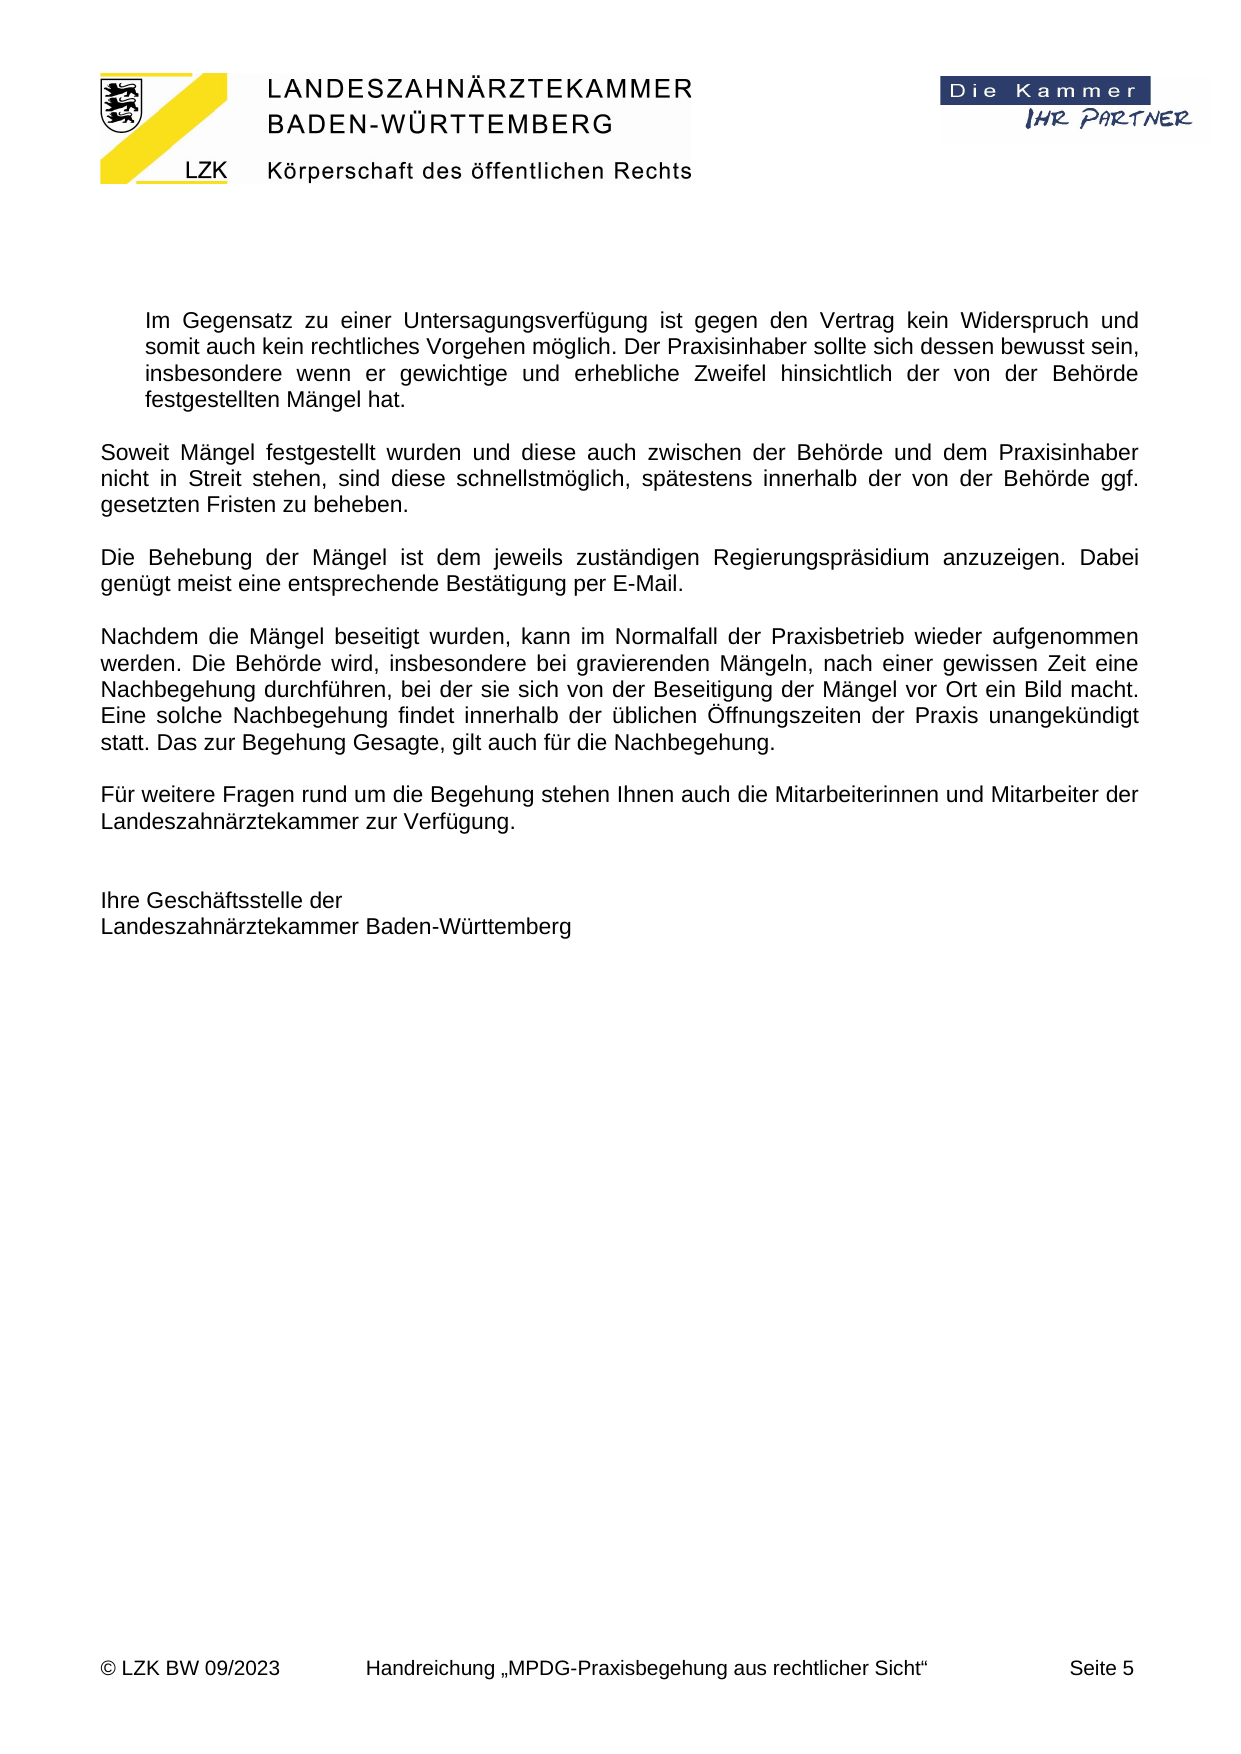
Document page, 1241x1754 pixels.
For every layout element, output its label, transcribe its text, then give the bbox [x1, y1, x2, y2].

text Ihre Geschäftsstelle der [100, 887, 1140, 913]
text Die Behebung der Mängel ist dem jeweils zuständigen Regierungspräsidium anzuzeigen. Dabei genügt meist eine entsprechende Bestätigung per E-Mail. [100, 544, 1140, 597]
picture [940, 76, 1213, 143]
text Nachdem die Mängel beseitigt wurden, kann im Normalfall der Praxisbetrieb wieder aufgenommen werden. Die Behörde wird, insbesondere bei gravierenden Mängeln, nach einer gewissen Zeit eine Nachbegehung durchführen, bei der sie sich von der Beseitigung der Mängel vor Ort ein Bild macht. Eine solche Nachbegehung findet innerhalb der üblichen Öffnungszeiten der Praxis unangekündigt statt. Das zur Begehung Gesagte, gilt auch für die Nachbegehung. [100, 623, 1140, 755]
text Landeszahnärztekammer Baden-Württemberg [100, 913, 1140, 939]
text Für weitere Fragen rund um die Begehung stehen Ihnen auch die Mitarbeiterinnen und Mitarbeiter der Landeszahnärztekammer zur Verfügung. [100, 781, 1140, 834]
text Im Gegensatz zu einer Untersagungsverfügung ist gegen den Vertrag kein Widerspruch und somit auch kein rechtliches Vorgehen möglich. Der Praxisinhaber sollte sich dessen bewusst sein, insbesondere wenn er gewichtige und erhebliche Zweifel hinsichtlich der von der Behörde festgestellten Mängel hat. [145, 307, 1140, 412]
picture [100, 73, 692, 184]
text Soweit Mängel festgestellt wurden und diese auch zwischen der Behörde und dem Praxisinhaber nicht in Streit stehen, sind diese schnellstmöglich, spätestens innerhalb der von der Behörde ggf. gesetzten Fristen zu beheben. [100, 439, 1140, 518]
